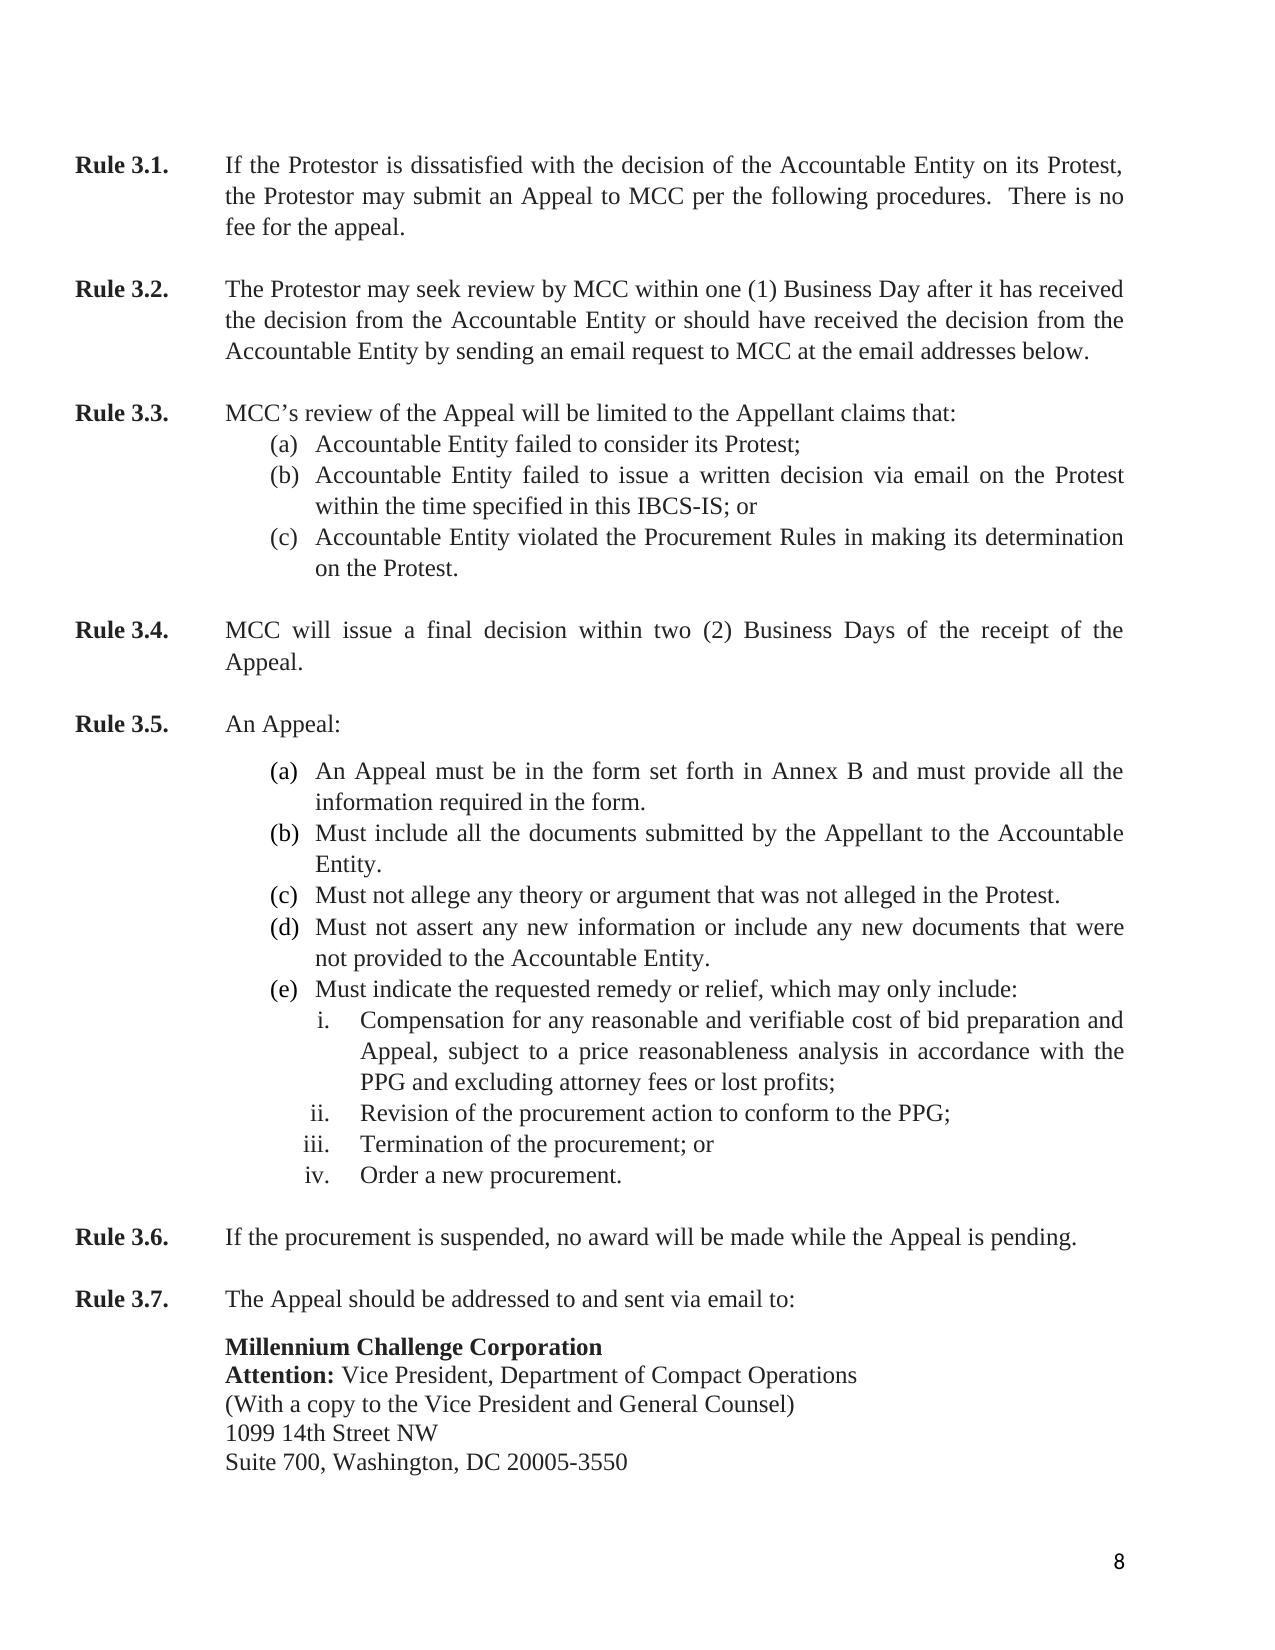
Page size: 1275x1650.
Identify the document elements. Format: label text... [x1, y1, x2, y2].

text Suite 700, Washington, DC 20005-3550 [150, 1447, 1125, 1476]
list If the Protestor is dissatisfied with the decision of the Accountable Entity on its Protest, the Protestor may submit an Appeal to MCC per the following procedures. There is no fee for the appeal. [75, 150, 1125, 241]
list Must not allege any theory or argument that was not alleged in the Protest. [270, 881, 1125, 909]
list MCC will issue a final decision within two (2) Business Days of the receipt of the Appeal. [75, 616, 1125, 675]
list Order a new procurement. [330, 1160, 1125, 1189]
list An Appeal: [75, 709, 1125, 737]
list The Appeal should be addressed to and sent via email to: [75, 1284, 1125, 1313]
text (With a copy to the Vice President and General Counsel) [150, 1389, 1125, 1418]
list The Protestor may seek review by MCC within one (1) Business Day after it has received the decision from the Accountable Entity or should have received the decision from the Accountable Entity by sending an email request to MCC at the email addresses below. [75, 274, 1125, 365]
list Accountable Entity failed to issue a written decision via email on the Protest within the time specified in this IBCS-IS; or [270, 460, 1125, 520]
list Accountable Entity failed to consider its Protest; [270, 429, 1125, 458]
text Millennium Challenge Corporation [150, 1332, 1125, 1361]
list Revision of the procurement action to conform to the PPG; [330, 1098, 1125, 1127]
list Termination of the procurement; or [330, 1129, 1125, 1158]
list Must include all the documents submitted by the Appellant to the Accountable Entity. [270, 818, 1125, 878]
list If the procurement is suspended, no award will be made while the Appeal is pending. [75, 1222, 1125, 1251]
list An Appeal must be in the form set forth in Annex B and must provide all the information required in the form. [270, 756, 1125, 816]
list MCC’s review of the Appeal will be limited to the Appellant claims that: [75, 398, 1125, 427]
list Must not assert any new information or include any new documents that were not provided to the Accountable Entity. [270, 912, 1125, 971]
text 1099 14th Street NW [150, 1418, 1125, 1447]
text Attention: Vice President, Department of Compact Operations [150, 1361, 1125, 1389]
list Compensation for any reasonable and verifiable cost of bid preparation and Appeal, subject to a price reasonableness analysis in accordance with the PPG and excluding attorney fees or lost profits; [330, 1005, 1125, 1096]
list Accountable Entity violated the Procurement Rules in making its determination on the Protest. [270, 522, 1125, 582]
list Must indicate the requested remedy or relief, which may only include: [270, 974, 1125, 1002]
